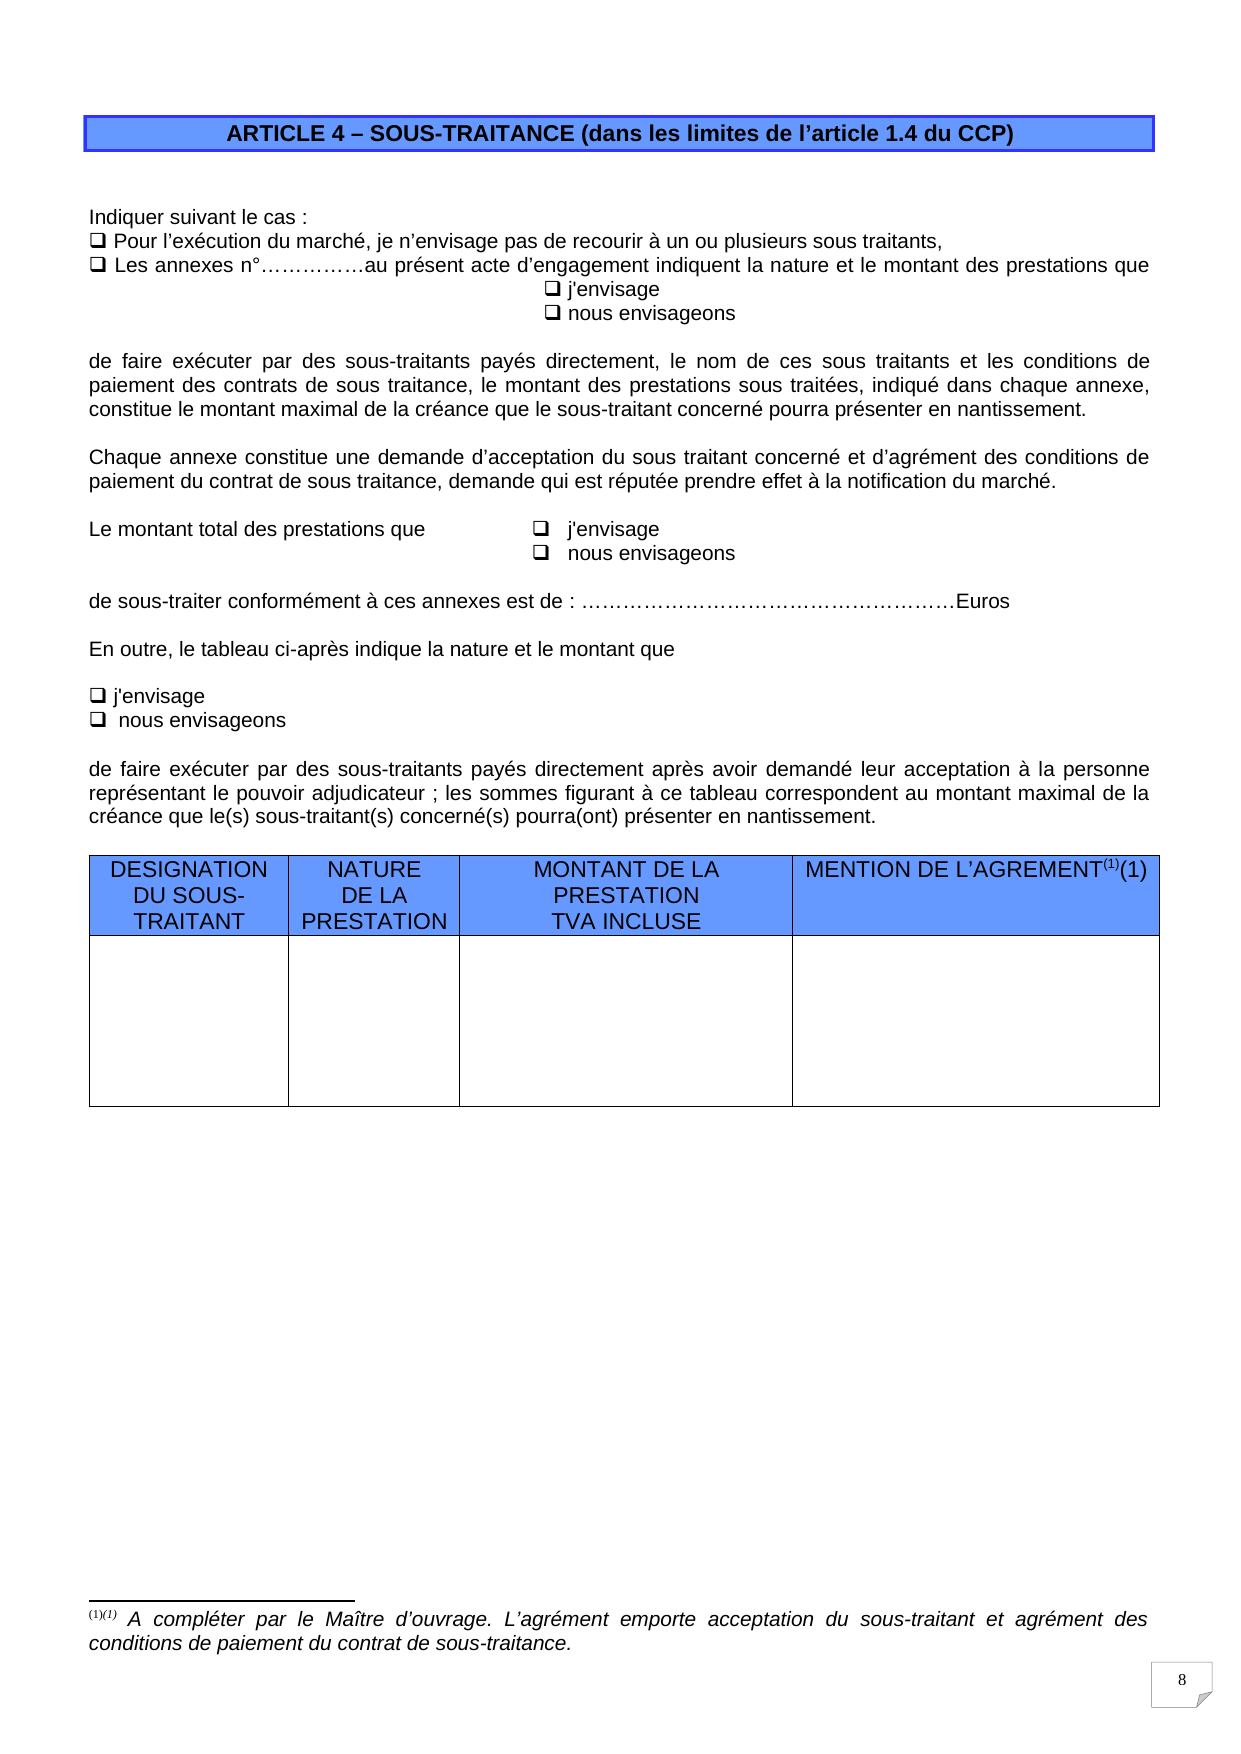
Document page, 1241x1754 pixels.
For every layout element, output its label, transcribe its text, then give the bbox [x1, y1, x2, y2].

text nous envisageons [103, 540, 1152, 564]
text ARTICLE 4 – SOUS-TRAITANCE (dans les limites de l’article 1.4 du CCP) [87, 118, 1152, 149]
text j'envisage [89, 684, 1152, 708]
text nous envisageons [0, 301, 1152, 325]
table_header DESIGNATION DU SOUS-TRAITANT [90, 856, 288, 935]
list nous envisageons [89, 708, 1152, 732]
table_cell [90, 936, 288, 1106]
text Indiquer suivant le cas : [89, 204, 1152, 228]
table_header MONTANT DE LA PRESTATION TVA incluse [460, 856, 792, 935]
table_cell [289, 936, 459, 1106]
text Le montant total des prestations que j'envisage [89, 516, 1152, 540]
text Les annexes n°……………au présent acte d’engagement indiquent la nature et le montant des prestations que j'envisage [89, 252, 1152, 301]
text Pour l’exécution du marché, je n’envisage pas de recourir à un ou plusieurs sous traitants, [89, 228, 1152, 252]
table_cell [460, 936, 792, 1106]
text de faire exécuter par des sous-traitants payés directement après avoir demandé leur acceptation à la personne représentant le pouvoir adjudicateur ; les sommes figurant à ce tableau correspondent au montant maximal de la créance que le(s) sous-traitant(s) concerné(s) pourra(ont) présenter en nantissement. [89, 756, 1152, 828]
text de faire exécuter par des sous-traitants payés directement, le nom de ces sous traitants et les conditions de paiement des contrats de sous traitance, le montant des prestations sous traitées, indiqué dans chaque annexe, constitue le montant maximal de la créance que le sous-traitant concerné pourra présenter en nantissement. [89, 349, 1152, 421]
table_header MENTION DE L’AGREMENT(1) [793, 856, 1159, 935]
text Chaque annexe constitue une demande d’acceptation du sous traitant concerné et d’agrément des conditions de paiement du contrat de sous traitance, demande qui est réputée prendre effet à la notification du marché. [89, 444, 1152, 492]
table_header NATURE DE LA PRESTATION [289, 856, 459, 935]
table_cell [793, 936, 1159, 1106]
text de sous-traiter conformément à ces annexes est de : ………………………………………………Euros [89, 588, 1152, 612]
text En outre, le tableau ci-après indique la nature et le montant que [89, 636, 1152, 660]
